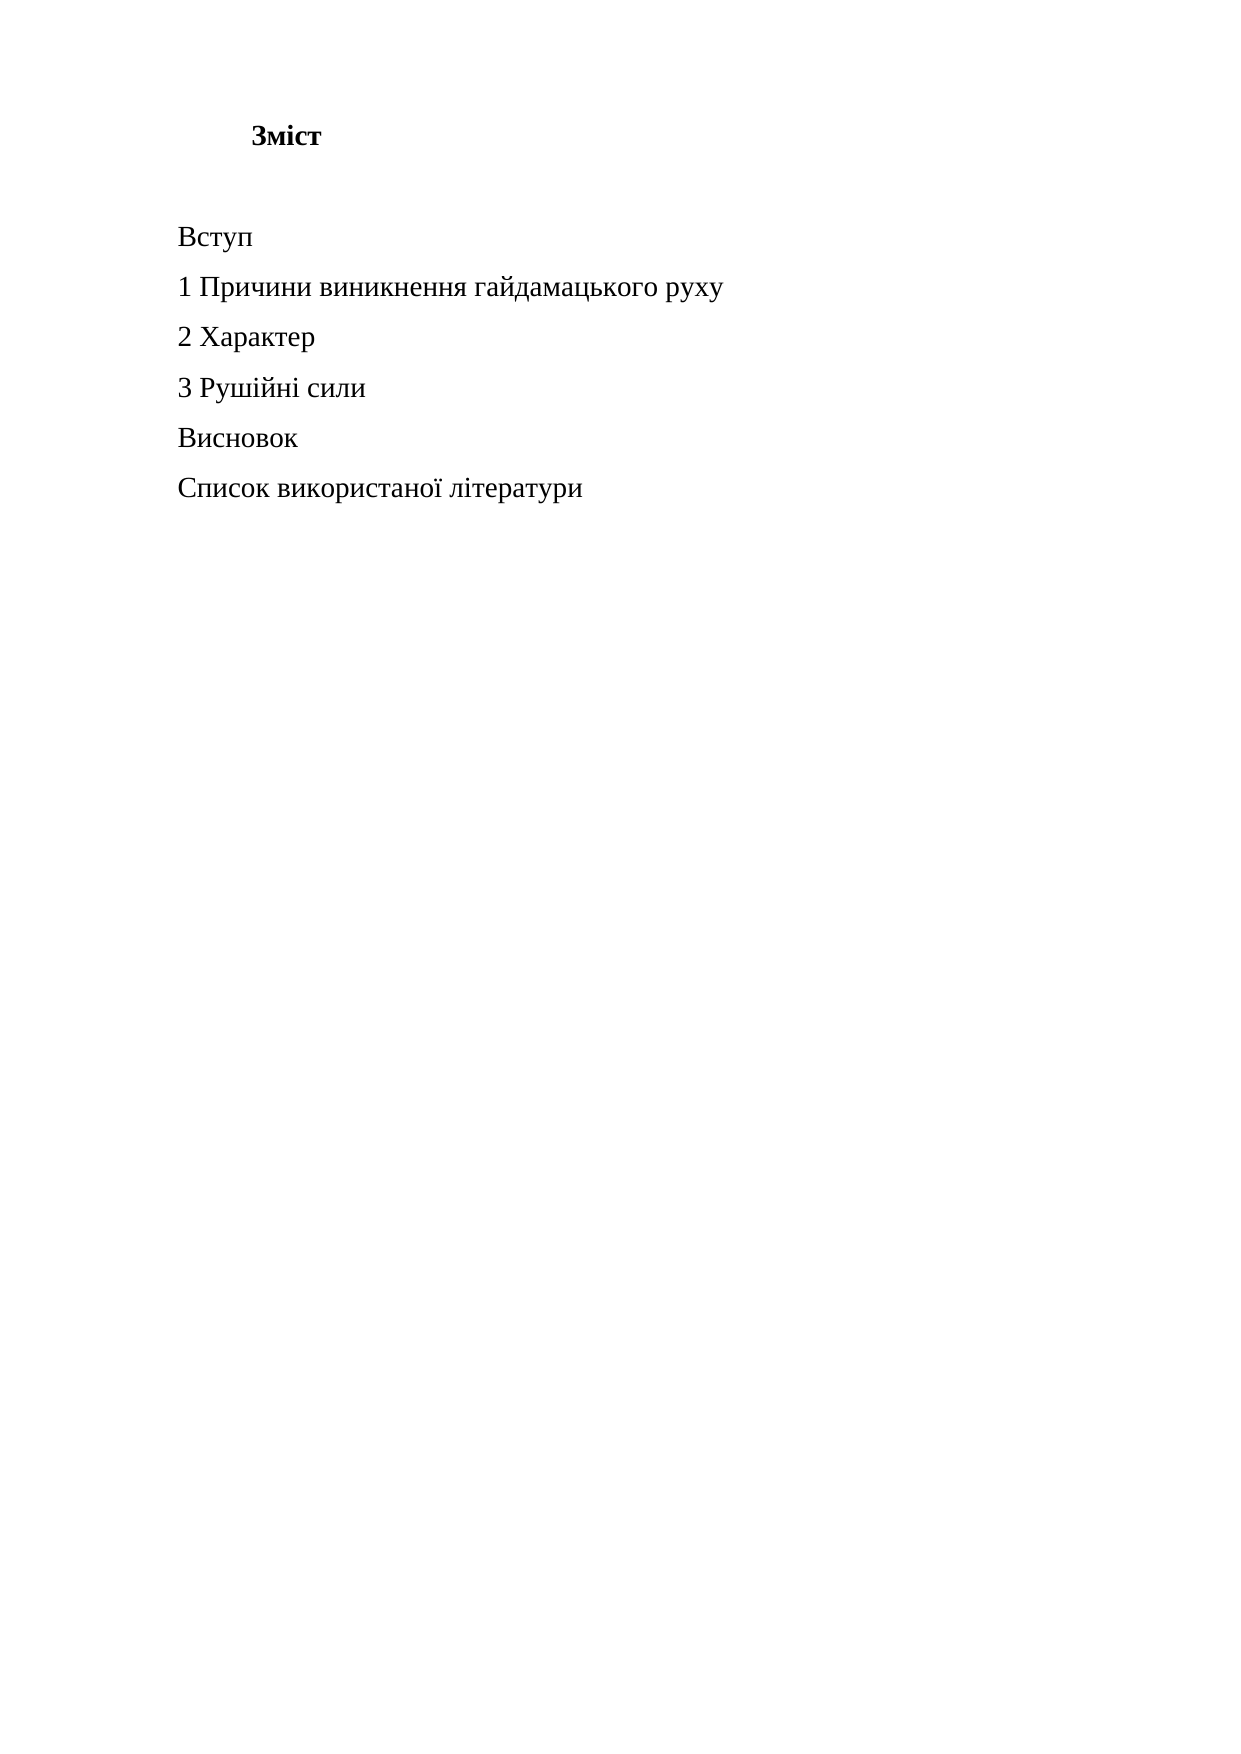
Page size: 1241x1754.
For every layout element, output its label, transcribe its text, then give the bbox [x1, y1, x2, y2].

text Висновок [177, 420, 1152, 453]
text Список використаної літератури [177, 470, 1152, 504]
text Зміст [177, 118, 1152, 152]
text Вступ [177, 219, 1152, 252]
text 2 Характер [177, 319, 1152, 353]
text 3 Рушійні сили [177, 370, 1152, 403]
text 1 Причини виникнення гайдамацького руху [177, 269, 1152, 303]
